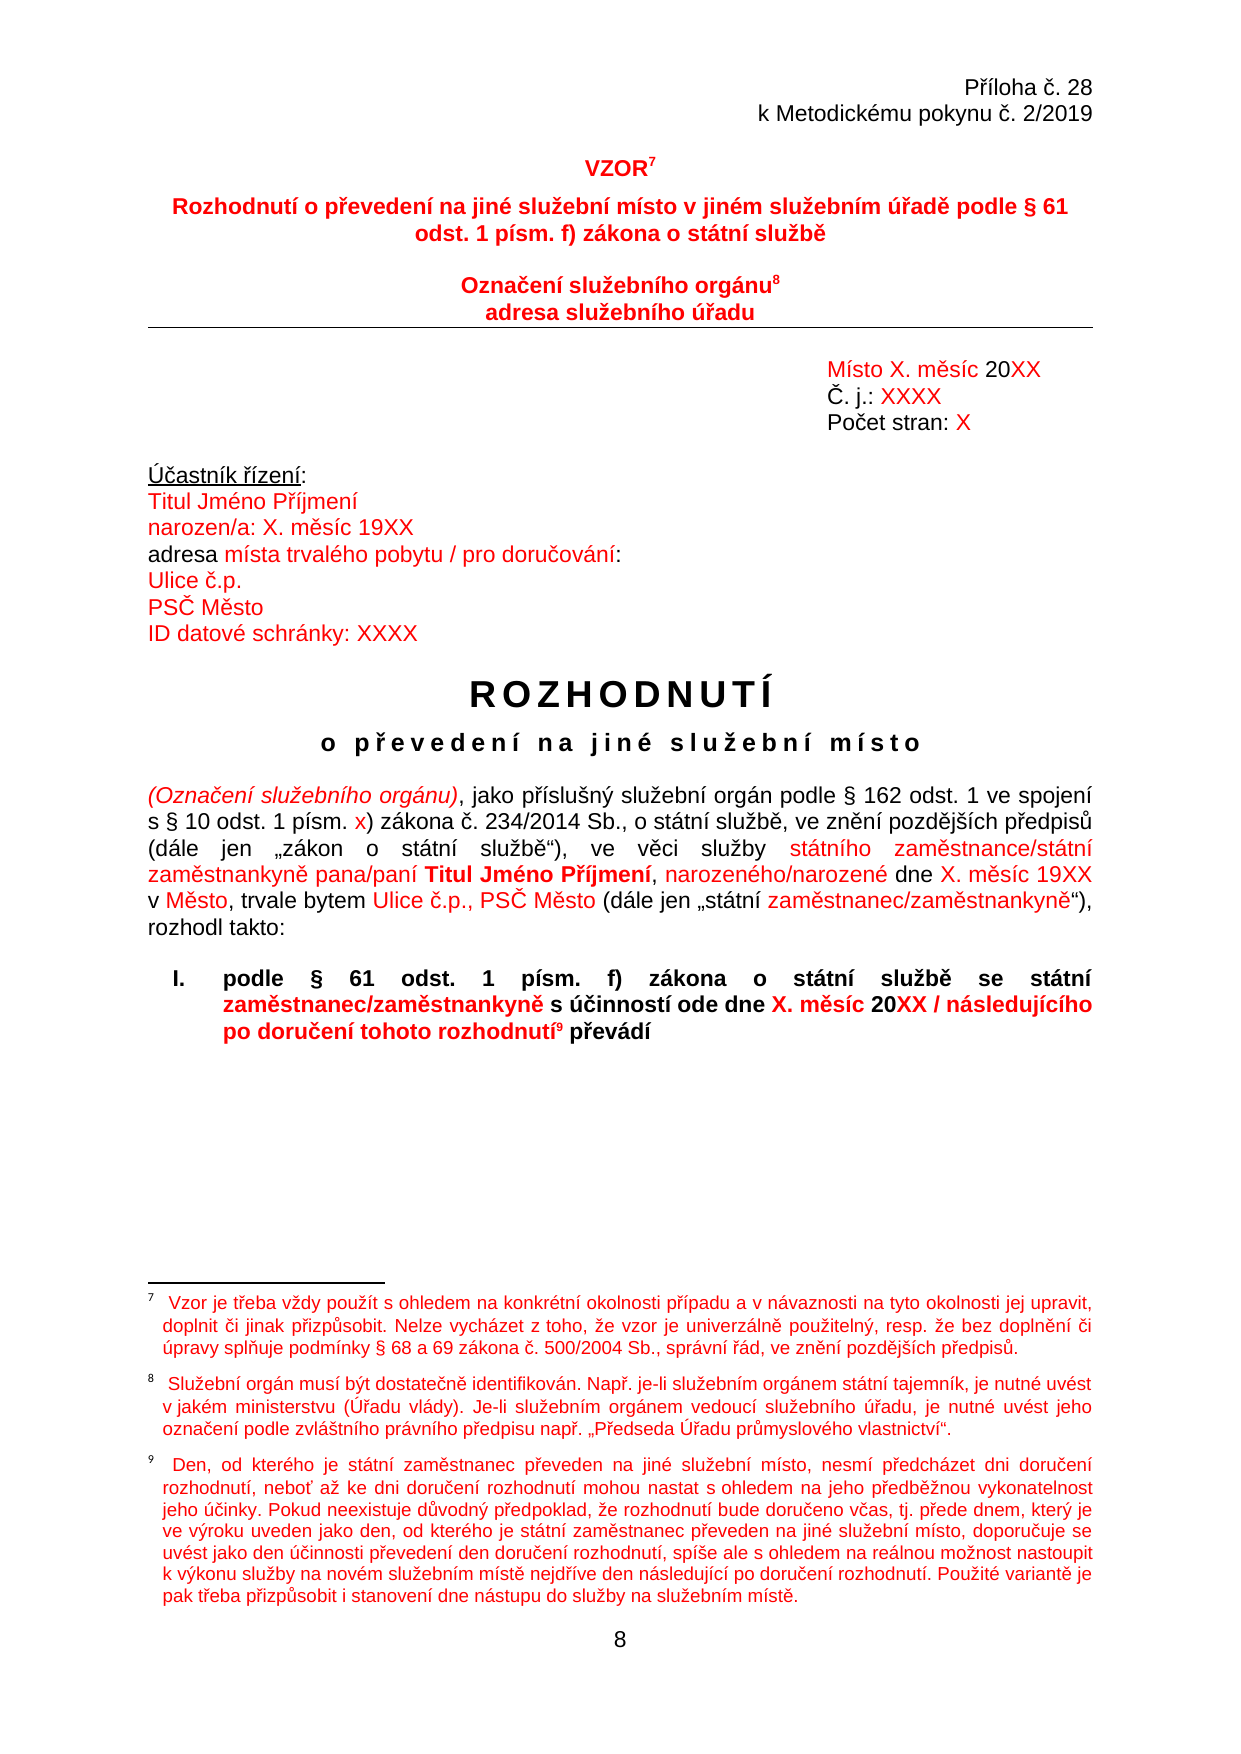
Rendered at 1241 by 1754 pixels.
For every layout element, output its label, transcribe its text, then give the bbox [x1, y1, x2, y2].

text (Označení služebního orgánu), jako příslušný služební orgán podle § 162 odst. 1 ve spojení s § 10 odst. 1 písm. x) zákona č. 234/2014 Sb., o státní službě, ve znění pozdějších předpisů (dále jen „zákon o státní službě“), ve věci služby státního zaměstnance/státní zaměstnankyně pana/paní Titul Jméno Příjmení, narozeného/narozené dne X. měsíc 19XX v Město, trvale bytem Ulice č.p., PSČ Město (dále jen „státní zaměstnanec/zaměstnankyně“), rozhodl takto: [148, 782, 1093, 940]
text VZOR [148, 154, 1093, 181]
text narozen/a: X. měsíc 19XX [148, 514, 1093, 541]
text Ulice č.p. [148, 567, 1093, 593]
text adresa místa trvalého pobytu / pro doručování: [148, 541, 1093, 567]
text Účastník řízení: [148, 462, 1093, 488]
list podle § 61 odst. 1 písm. f) zákona o státní službě se státní zaměstnanec/zaměstnankyně s účinností ode dne X. měsíc 20XX / následujícího po doručení tohoto rozhodnutí převádí [185, 965, 1093, 1044]
text Rozhodnutí o převedení na jiné služební místo v jiném služebním úřadě podle § 61 odst. 1 písm. f) zákona o státní službě [148, 193, 1093, 246]
text Označení služebního orgánu [148, 272, 1093, 299]
text Č. j.: XXXX [827, 383, 1093, 409]
text Počet stran: X [827, 409, 1093, 435]
text ROZHODNUTÍ [148, 672, 1093, 716]
text Titul Jméno Příjmení [148, 488, 1093, 514]
text Místo X. měsíc 20XX [827, 356, 1093, 383]
text o převedení na jiné služební místo [148, 728, 1093, 757]
text adresa služebního úřadu [148, 299, 1093, 327]
text ID datové schránky: XXXX [148, 620, 1093, 646]
text PSČ Město [148, 593, 1093, 620]
